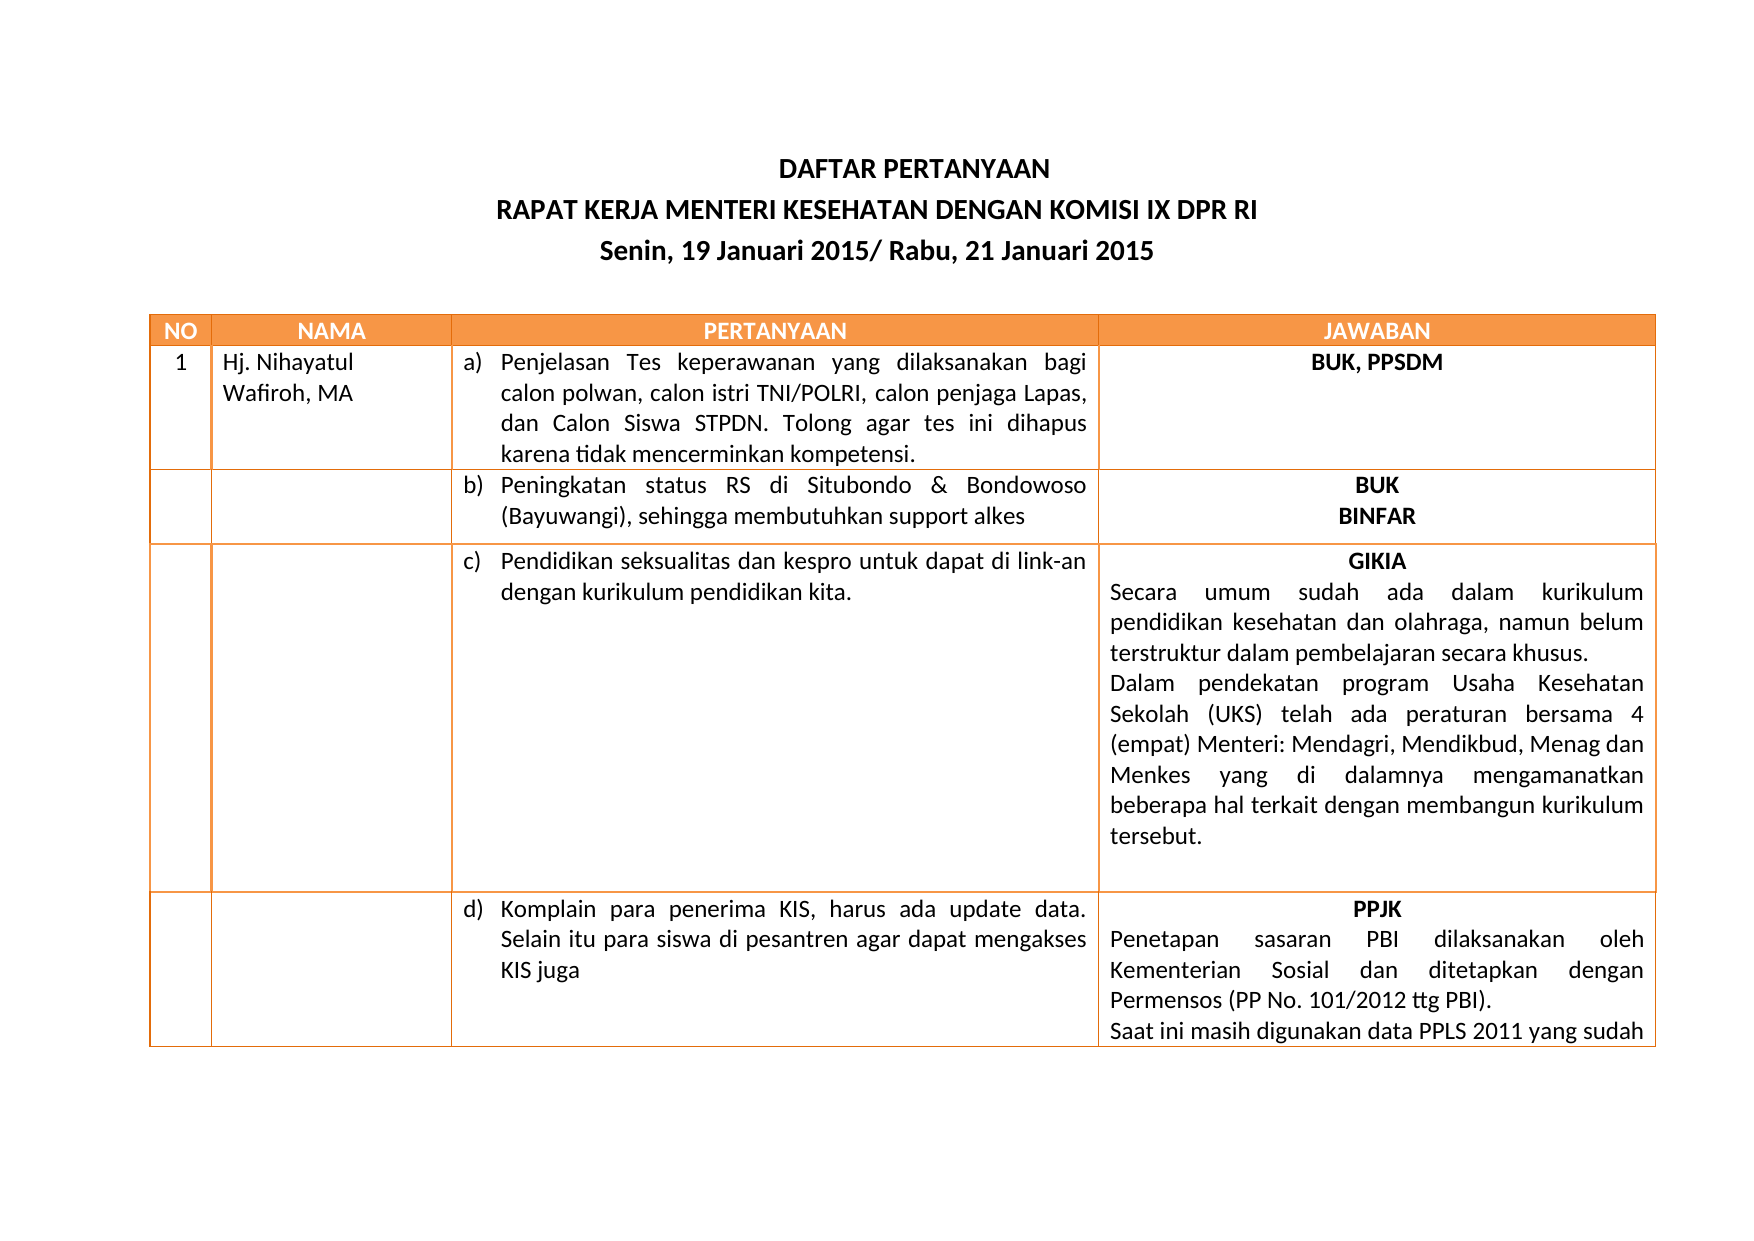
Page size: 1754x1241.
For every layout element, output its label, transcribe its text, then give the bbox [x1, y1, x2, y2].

table_header PERTANYAAN [452, 315, 1098, 345]
table_cell 1 [151, 346, 210, 468]
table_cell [452, 893, 1098, 1046]
table_header NO [151, 315, 211, 345]
table_cell [151, 893, 211, 1046]
table_cell BUK BINFAR [1099, 470, 1655, 543]
table_cell [212, 470, 451, 543]
table_cell Pendidikan seksualitas dan kespro untuk dapat di link-an dengan kurikulum pendidikan kita. [453, 545, 1098, 891]
table_cell [213, 545, 451, 891]
table_cell Hj. Nihayatul Wafiroh, MA [213, 346, 451, 468]
text Senin, 19 Januari 2015/ Rabu, 21 Januari 2015 [150, 232, 1604, 267]
text RAPAT KERJA MENTERI KESEHATAN DENGAN KOMISI IX DPR RI [150, 191, 1604, 227]
table_cell [151, 545, 210, 891]
table_cell [151, 470, 211, 543]
text DAFTAR PERTANYAAN [150, 150, 1604, 186]
table_cell Peningkatan status RS di Situbondo & Bondowoso (Bayuwangi), sehingga membutuhkan support alkes [452, 470, 1098, 543]
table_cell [1099, 893, 1655, 1046]
table_cell GIKIA Secara umum sudah ada dalam kurikulum pendidikan kesehatan dan olahraga, namun belum terstruktur dalam pembelajaran secara khusus. Dalam pendekatan program Usaha Kesehatan Sekolah (UKS) telah ada peraturan bersama 4 (empat) Menteri: Mendagri, Mendikbud, Menag dan Menkes yang di dalamnya mengamanatkan beberapa hal terkait dengan membangun kurikulum tersebut. [1100, 545, 1655, 891]
table_header NAMA [212, 315, 451, 345]
table_cell Penjelasan Tes keperawanan yang dilaksanakan bagi calon polwan, calon istri TNI/POLRI, calon penjaga Lapas, dan Calon Siswa STPDN. Tolong agar tes ini dihapus karena tidak mencerminkan kompetensi. [453, 346, 1098, 468]
table_header JAWABAN [1099, 315, 1655, 345]
table_cell BUK, PPSDM [1100, 346, 1655, 468]
table_cell [212, 893, 451, 1046]
